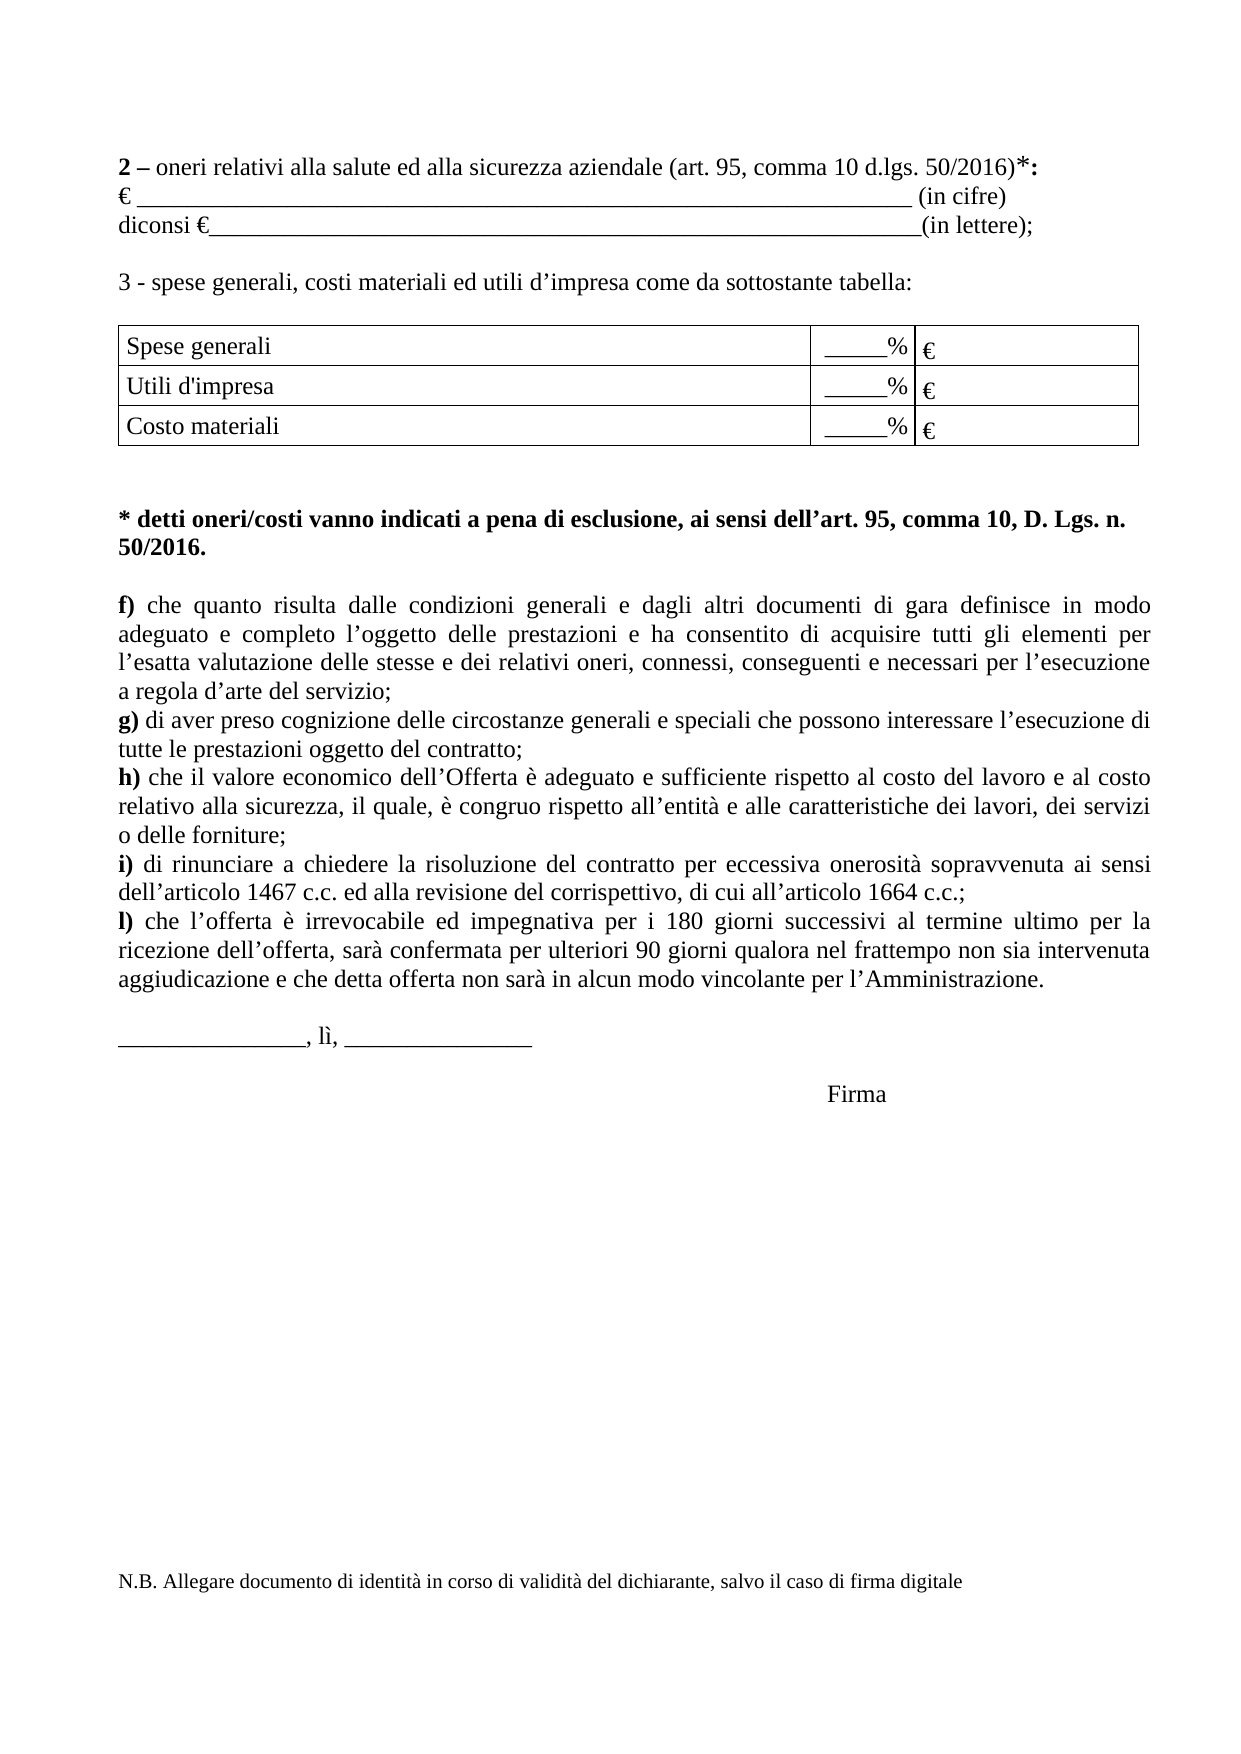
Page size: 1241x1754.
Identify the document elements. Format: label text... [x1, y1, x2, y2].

table_cell _____% [811, 406, 914, 445]
text Firma [118, 1079, 1152, 1107]
table_header € [916, 326, 1138, 365]
table_cell Costo materiali [119, 406, 810, 445]
text h) che il valore economico dell’Offerta è adeguato e sufficiente rispetto al costo del lavoro e al costo relativo alla sicurezza, il quale, è congruo rispetto all’entità e alle caratteristiche dei lavori, dei servizi o delle forniture; [118, 762, 1152, 849]
text g) di aver preso cognizione delle circostanze generali e speciali che possono interessare l’esecuzione di tutte le prestazioni oggetto del contratto; [118, 705, 1152, 762]
text i) di rinunciare a chiedere la risoluzione del contratto per eccessiva onerosità sopravvenuta ai sensi dell’articolo 1467 c.c. ed alla revisione del corrispettivo, di cui all’articolo 1664 c.c.; [118, 849, 1152, 906]
text * detti oneri/costi vanno indicati a pena di esclusione, ai sensi dell’art. 95, comma 10, D. Lgs. n. 50/2016. [118, 504, 1152, 561]
table_cell _____% [811, 366, 914, 405]
text 2 – oneri relativi alla salute ed alla sicurezza aziendale (art. 95, comma 10 d.lgs. 50/2016)*: [118, 148, 1181, 181]
table_cell Utili d'impresa [119, 366, 810, 405]
table_cell € [916, 366, 1138, 405]
text € ______________________________________________________________ (in cifre) [118, 181, 1181, 210]
text N.B. Allegare documento di identità in corso di validità del dichiarante, salvo il caso di firma digitale [118, 1569, 1152, 1593]
table_cell € [916, 406, 1138, 445]
text _______________, lì, _______________ [118, 1021, 1152, 1050]
text diconsi €_________________________________________________________(in lettere); [118, 210, 1181, 239]
table_header Spese generali [119, 326, 810, 365]
table_header _____% [811, 326, 914, 365]
text l) che l’offerta è irrevocabile ed impegnativa per i 180 giorni successivi al termine ultimo per la ricezione dell’offerta, sarà confermata per ulteriori 90 giorni qualora nel frattempo non sia intervenuta aggiudicazione e che detta offerta non sarà in alcun modo vincolante per l’Amministrazione. [118, 906, 1152, 992]
text f) che quanto risulta dalle condizioni generali e dagli altri documenti di gara definisce in modo adeguato e completo l’oggetto delle prestazioni e ha consentito di acquisire tutti gli elementi per l’esatta valutazione delle stesse e dei relativi oneri, connessi, conseguenti e necessari per l’esecuzione a regola d’arte del servizio; [118, 590, 1152, 705]
text 3 - spese generali, costi materiali ed utili d’impresa come da sottostante tabella: [118, 267, 1152, 296]
